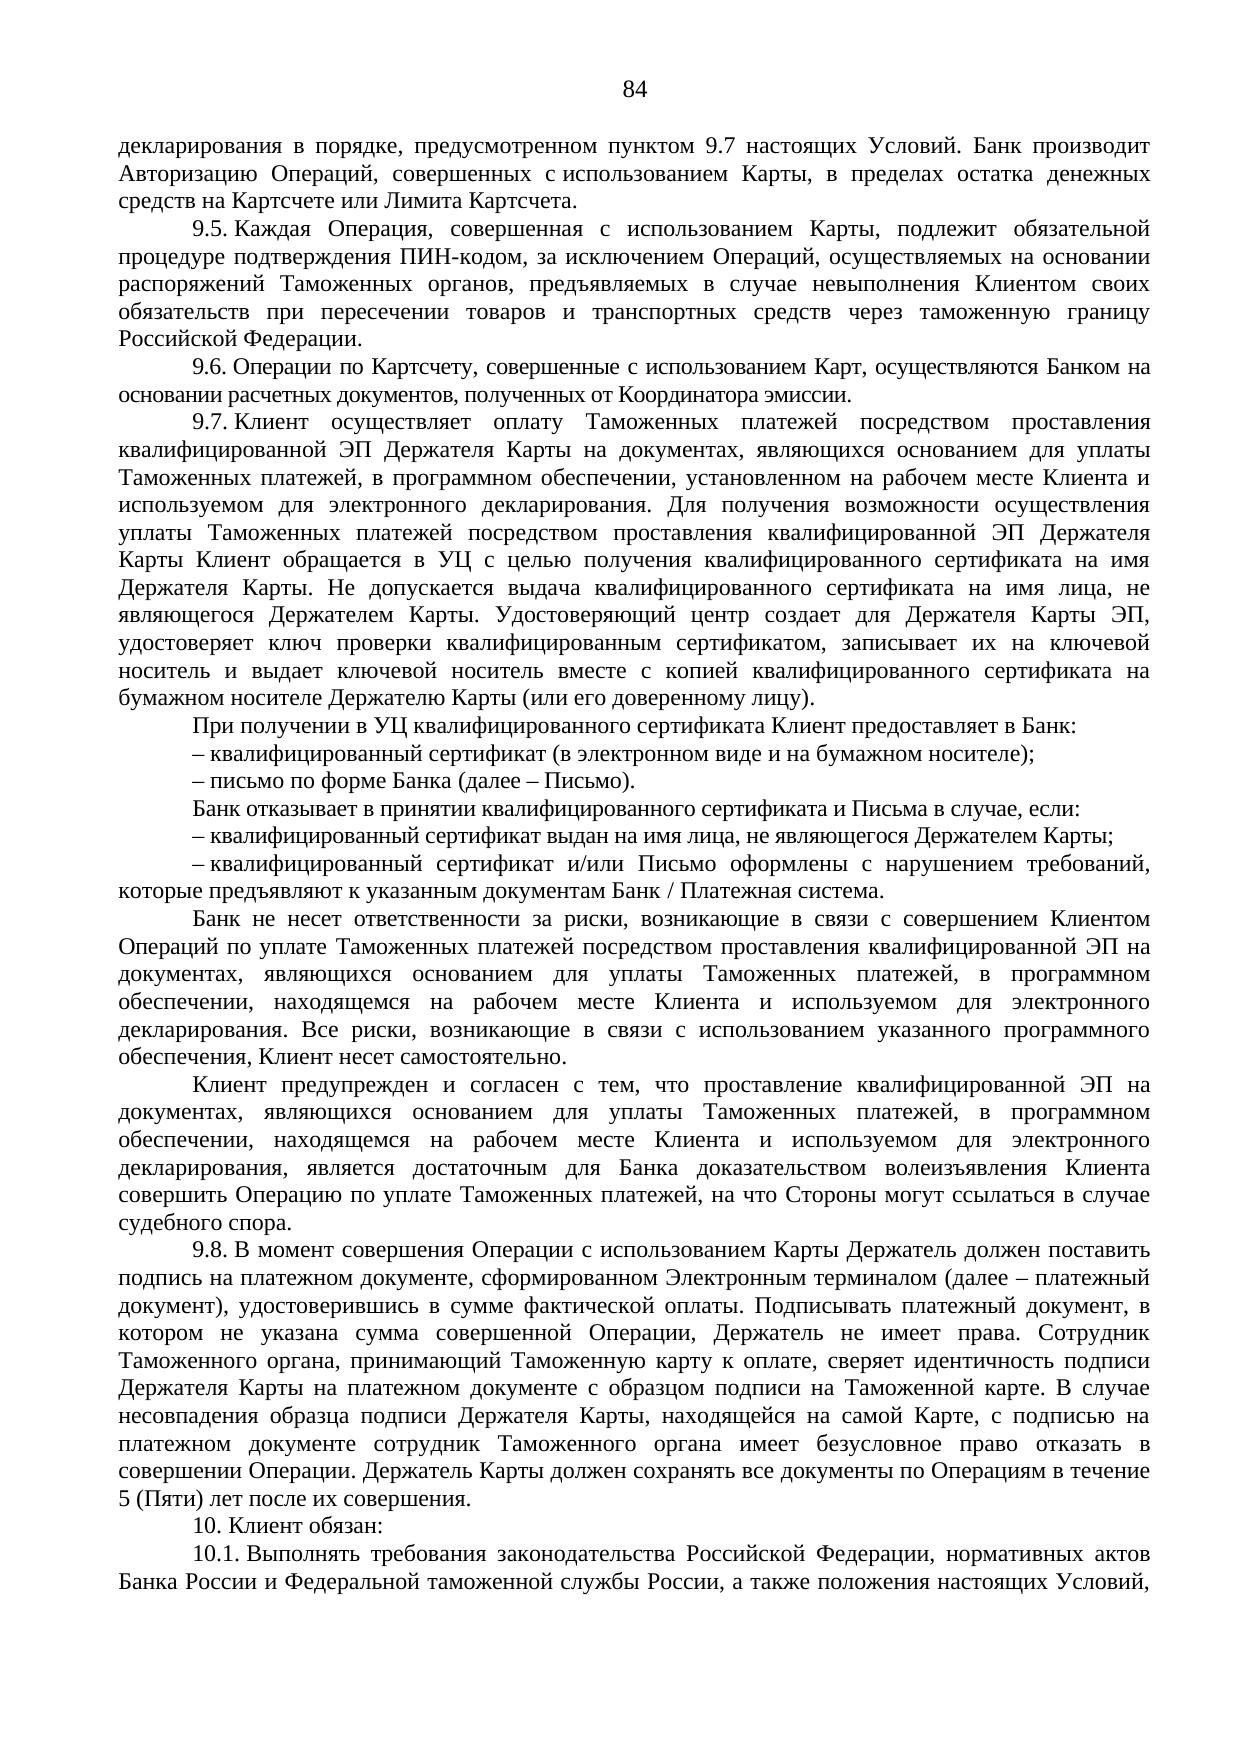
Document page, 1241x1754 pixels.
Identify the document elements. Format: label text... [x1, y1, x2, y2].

text – квалифицированный сертификат и/или Письмо оформлены с нарушением требований, которые предъявляют к указанным документам Банк / Платежная система. [118, 849, 1152, 904]
list 9.6. Операции по Картсчету, совершенные с использованием Карт, осуществляются Банком на основании расчетных документов, полученных от Координатора эмиссии. [118, 352, 1152, 407]
list – квалифицированный сертификат (в электронном виде и на бумажном носителе); [118, 738, 1152, 766]
list 9.5. Каждая Операция, совершенная с использованием Карты, подлежит обязательной процедуре подтверждения ПИН-кодом, за исключением Операций, осуществляемых на основании распоряжений Таможенных органов, предъявляемых в случае невыполнения Клиентом своих обязательств при пересечении товаров и транспортных средств через таможенную границу Российской Федерации. [118, 214, 1152, 352]
text – письмо по форме Банка (далее – Письмо). [118, 766, 1152, 794]
text Клиент предупрежден и согласен с тем, что проставление квалифицированной ЭП на документах, являющихся основанием для уплаты Таможенных платежей, в программном обеспечении, находящемся на рабочем месте Клиента и используемом для электронного декларирования, является достаточным для Банка доказательством волеизъявления Клиента совершить Операцию по уплате Таможенных платежей, на что Стороны могут ссылаться в случае судебного спора. [118, 1070, 1152, 1235]
list 9.8. В момент совершения Операции с использованием Карты Держатель должен поставить подпись на платежном документе, сформированном Электронным терминалом (далее – платежный документ), удостоверившись в сумме фактической оплаты. Подписывать платежный документ, в котором не указана сумма совершенной Операции, Держатель не имеет права. Сотрудник Таможенного органа, принимающий Таможенную карту к оплате, сверяет идентичность подписи Держателя Карты на платежном документе с образцом подписи на Таможенной карте. В случае несовпадения образца подписи Держателя Карты, находящейся на самой Карте, с подписью на платежном документе сотрудник Таможенного органа имеет безусловное право отказать в совершении Операции. Держатель Карты должен сохранять все документы по Операциям в течение 5 (Пяти) лет после их совершения. [118, 1235, 1152, 1511]
list 9.7. Клиент осуществляет оплату Таможенных платежей посредством проставления квалифицированной ЭП Держателя Карты на документах, являющихся основанием для уплаты Таможенных платежей, в программном обеспечении, установленном на рабочем месте Клиента и используемом для электронного декларирования. Для получения возможности осуществления уплаты Таможенных платежей посредством проставления квалифицированной ЭП Держателя Карты Клиент обращается в УЦ с целью получения квалифицированного сертификата на имя Держателя Карты. Не допускается выдача квалифицированного сертификата на имя лица, не являющегося Держателем Карты. Удостоверяющий центр создает для Держателя Карты ЭП, удостоверяет ключ проверки квалифицированным сертификатом, записывает их на ключевой носитель и выдает ключевой носитель вместе с копией квалифицированного сертификата на бумажном носителе Держателю Карты (или его доверенному лицу). [118, 407, 1152, 711]
text 10. Клиент обязан: [118, 1511, 1152, 1539]
list При получении в УЦ квалифицированного сертификата Клиент предоставляет в Банк: [118, 711, 1152, 738]
text – квалифицированный сертификат выдан на имя лица, не являющегося Держателем Карты; [118, 821, 1152, 849]
text Банк отказывает в принятии квалифицированного сертификата и Письма в случае, если: [118, 794, 1152, 821]
text Банк не несет ответственности за риски, возникающие в связи с совершением Клиентом Операций по уплате Таможенных платежей посредством проставления квалифицированной ЭП на документах, являющихся основанием для уплаты Таможенных платежей, в программном обеспечении, находящемся на рабочем месте Клиента и используемом для электронного декларирования. Все риски, возникающие в связи с использованием указанного программного обеспечения, Клиент несет самостоятельно. [118, 904, 1152, 1070]
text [118, 131, 1152, 214]
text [118, 1539, 1152, 1594]
